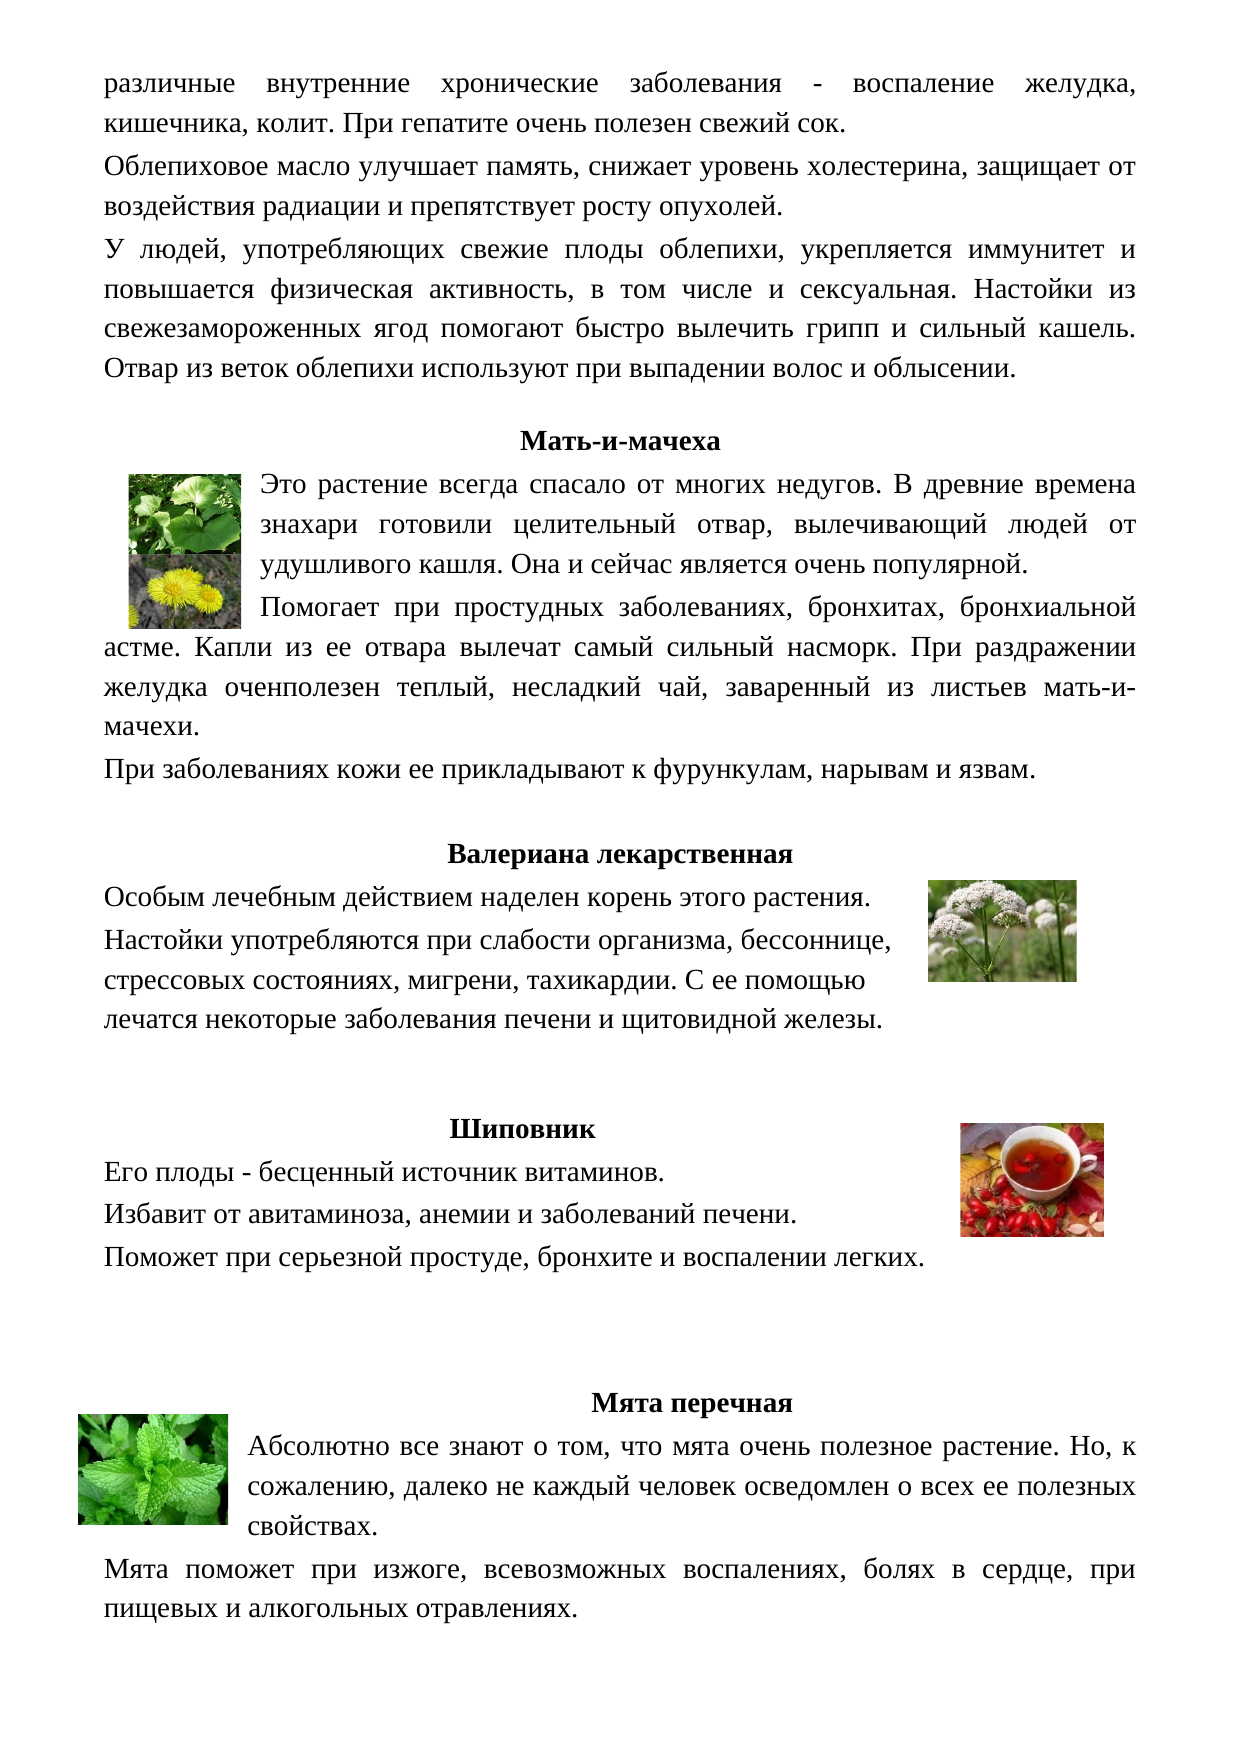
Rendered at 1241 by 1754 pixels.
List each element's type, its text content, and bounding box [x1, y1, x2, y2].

text У людей, употребляющих свежие плоды облепихи, укрепляется иммунитет и повышается физическая активность, в том числе и сексуальная. Настойки из свежезамороженных ягод помогают быстро вылечить грипп и сильный кашель. Отвар из веток облепихи используют при выпадении волос и облысении. [103, 224, 1137, 384]
picture [78, 1414, 228, 1524]
text Его плоды - бесценный источник витаминов. [103, 1147, 1137, 1187]
text Мята поможет при изжоге, всевозможных воспалениях, болях в сердце, при пищевых и алкогольных отравлениях. [103, 1544, 1137, 1624]
text Избавит от авитаминоза, анемии и заболеваний печени. [103, 1190, 1137, 1230]
text Шиповник [103, 1111, 1137, 1144]
text Это растение всегда спасало от многих недугов. В древние времена знахари готовили целительный отвар, вылечивающий людей от удушливого кашля. Она и сейчас является очень популярной. [103, 460, 1137, 579]
text Облепиховое масло улучшает память, снижает уровень холестерина, защищает от воздействия радиации и препятствует росту опухолей. [103, 142, 1137, 222]
picture [928, 880, 1077, 981]
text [103, 59, 1137, 139]
text Особым лечебным действием наделен корень этого растения. [103, 873, 1137, 913]
text Настойки употребляются при слабости организма, бессоннице, стрессовых состояниях, мигрени, тахикардии. С ее помощью лечатся некоторые заболевания печени и щитовидной железы. [103, 916, 1137, 1035]
text Помогает при простудных заболеваниях, бронхитах, бронхиальной астме. Капли из ее отвара вылечат самый сильный насморк. При раздражении желудка оченполезен теплый, несладкий чай, заваренный из листьев мать-и-мачехи. [103, 582, 1137, 742]
text Мать-и-мачеха [103, 423, 1137, 457]
text Абсолютно все знают о том, что мята очень полезное растение. Но, к сожалению, далеко не каждый человек осведомлен о всех ее полезных свойствах. [103, 1422, 1137, 1541]
text При заболеваниях кожи ее прикладывают к фурункулам, нарывам и язвам. [103, 745, 1137, 785]
text Валериана лекарственная [103, 836, 1137, 870]
text Поможет при серьезной простуде, бронхите и воспалении легких. [103, 1233, 1137, 1273]
text Мята перечная [103, 1385, 1137, 1419]
picture [128, 474, 242, 628]
